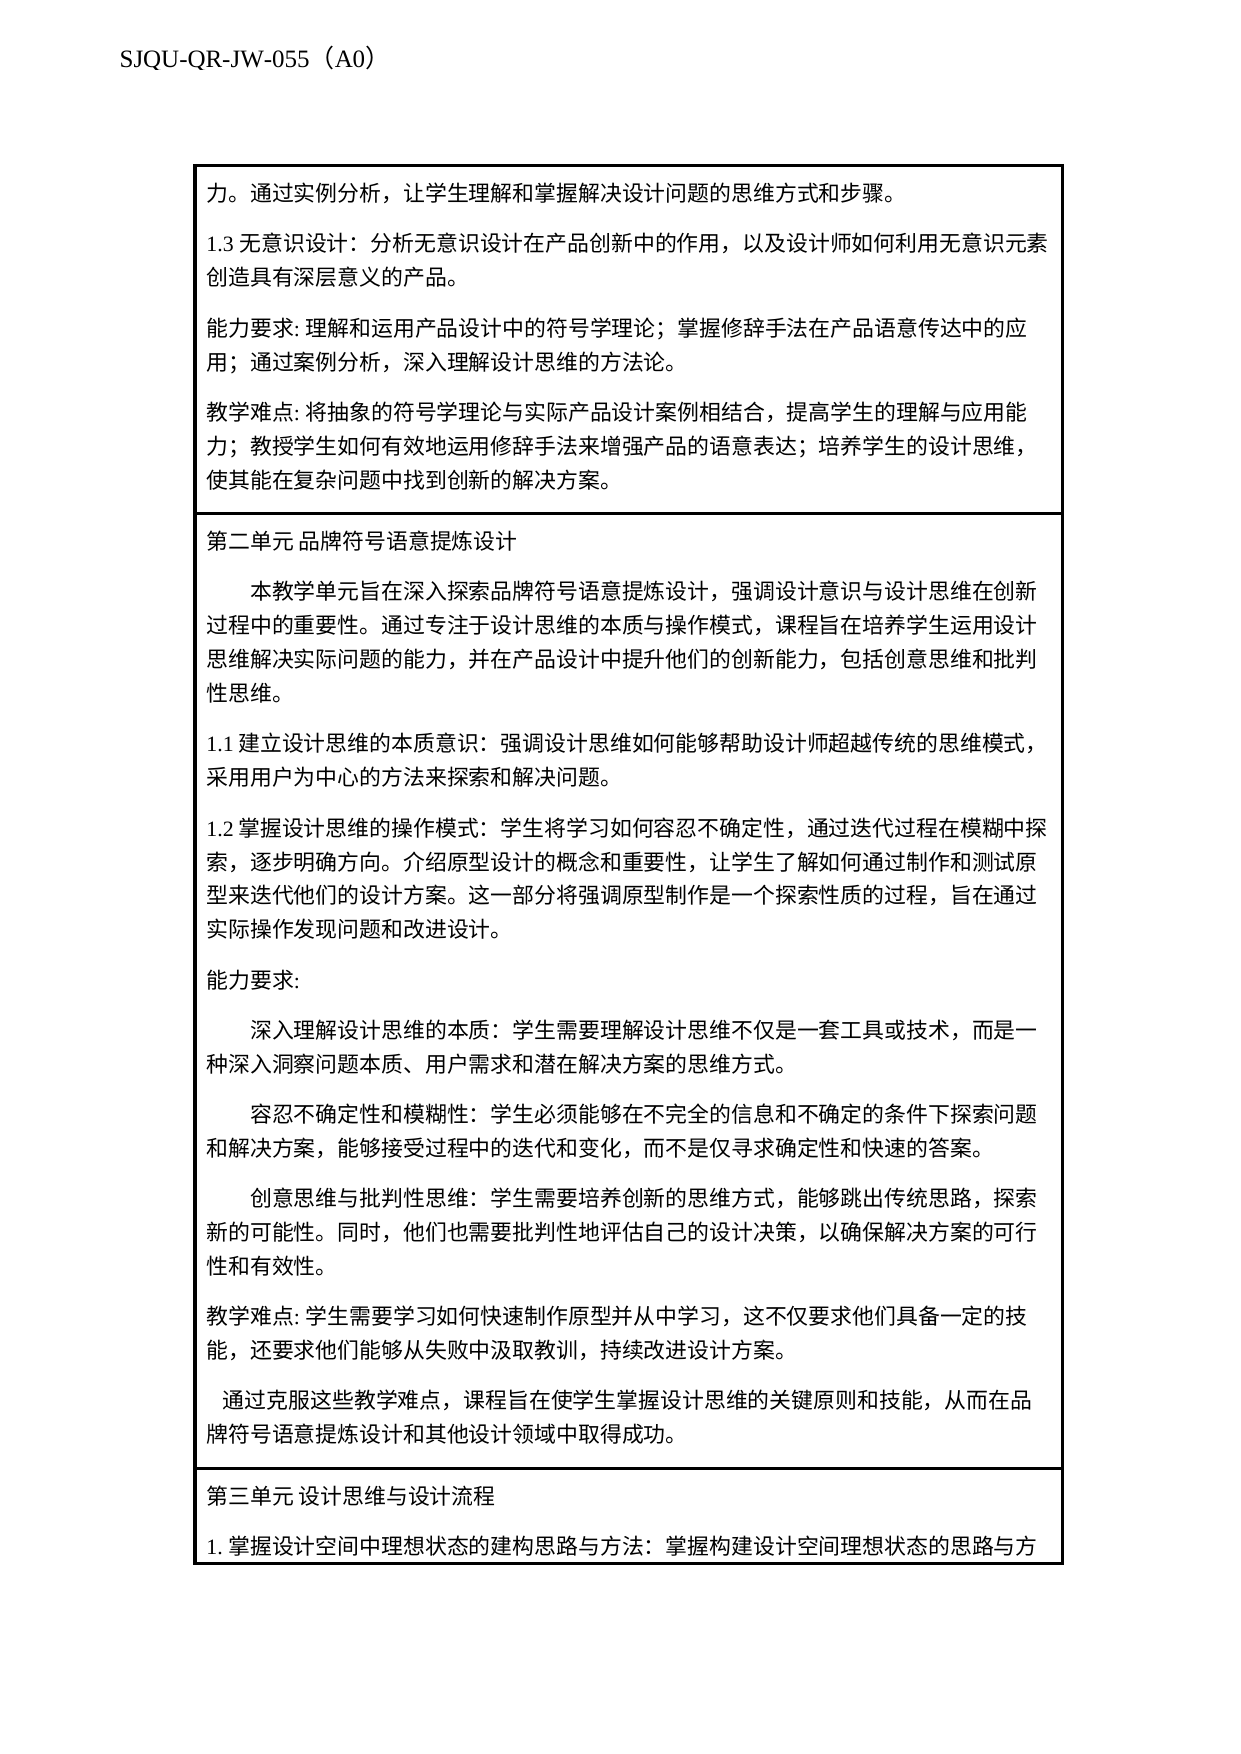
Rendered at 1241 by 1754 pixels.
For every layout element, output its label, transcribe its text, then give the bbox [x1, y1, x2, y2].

table_cell 第二单元 品牌符号语意提炼设计 本教学单元旨在深入探索品牌符号语意提炼设计，强调设计意识与设计思维在创新过程中的重要性。通过专注于设计思维的本质与操作模式，课程旨在培养学生运用设计思维解决实际问题的能力，并在产品设计中提升他们的创新能力，包括创意思维和批判性思维。 1.1建立设计思维的本质意识：强调设计思维如何能够帮助设计师超越传统的思维模式，采用用户为中心的方法来探索和解决问题。 1.2掌握设计思维的操作模式：学生将学习如何容忍不确定性，通过迭代过程在模糊中探索，逐步明确方向。介绍原型设计的概念和重要性，让学生了解如何通过制作和测试原型来迭代他们的设计方案。这一部分将强调原型制作是一个探索性质的过程，旨在通过实际操作发现问题和改进设计。 能力要求: 深入理解设计思维的本质：学生需要理解设计思维不仅是一套工具或技术，而是一种深入洞察问题本质、用户需求和潜在解决方案的思维方式。 容忍不确定性和模糊性：学生必须能够在不完全的信息和不确定的条件下探索问题和解决方案，能够接受过程中的迭代和变化，而不是仅寻求确定性和快速的答案。 创意思维与批判性思维：学生需要培养创新的思维方式，能够跳出传统思路，探索新的可能性。同时，他们也需要批判性地评估自己的设计决策，以确保解决方案的可行性和有效性。 教学难点: 学生需要学习如何快速制作原型并从中学习，这不仅要求他们具备一定的技能，还要求他们能够从失败中汲取教训，持续改进设计方案。 通过克服这些教学难点，课程旨在使学生掌握设计思维的关键原则和技能，从而在品牌符号语意提炼设计和其他设计领域中取得成功。 [197, 515, 1061, 1467]
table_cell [197, 1470, 1061, 1562]
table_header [197, 167, 1061, 512]
